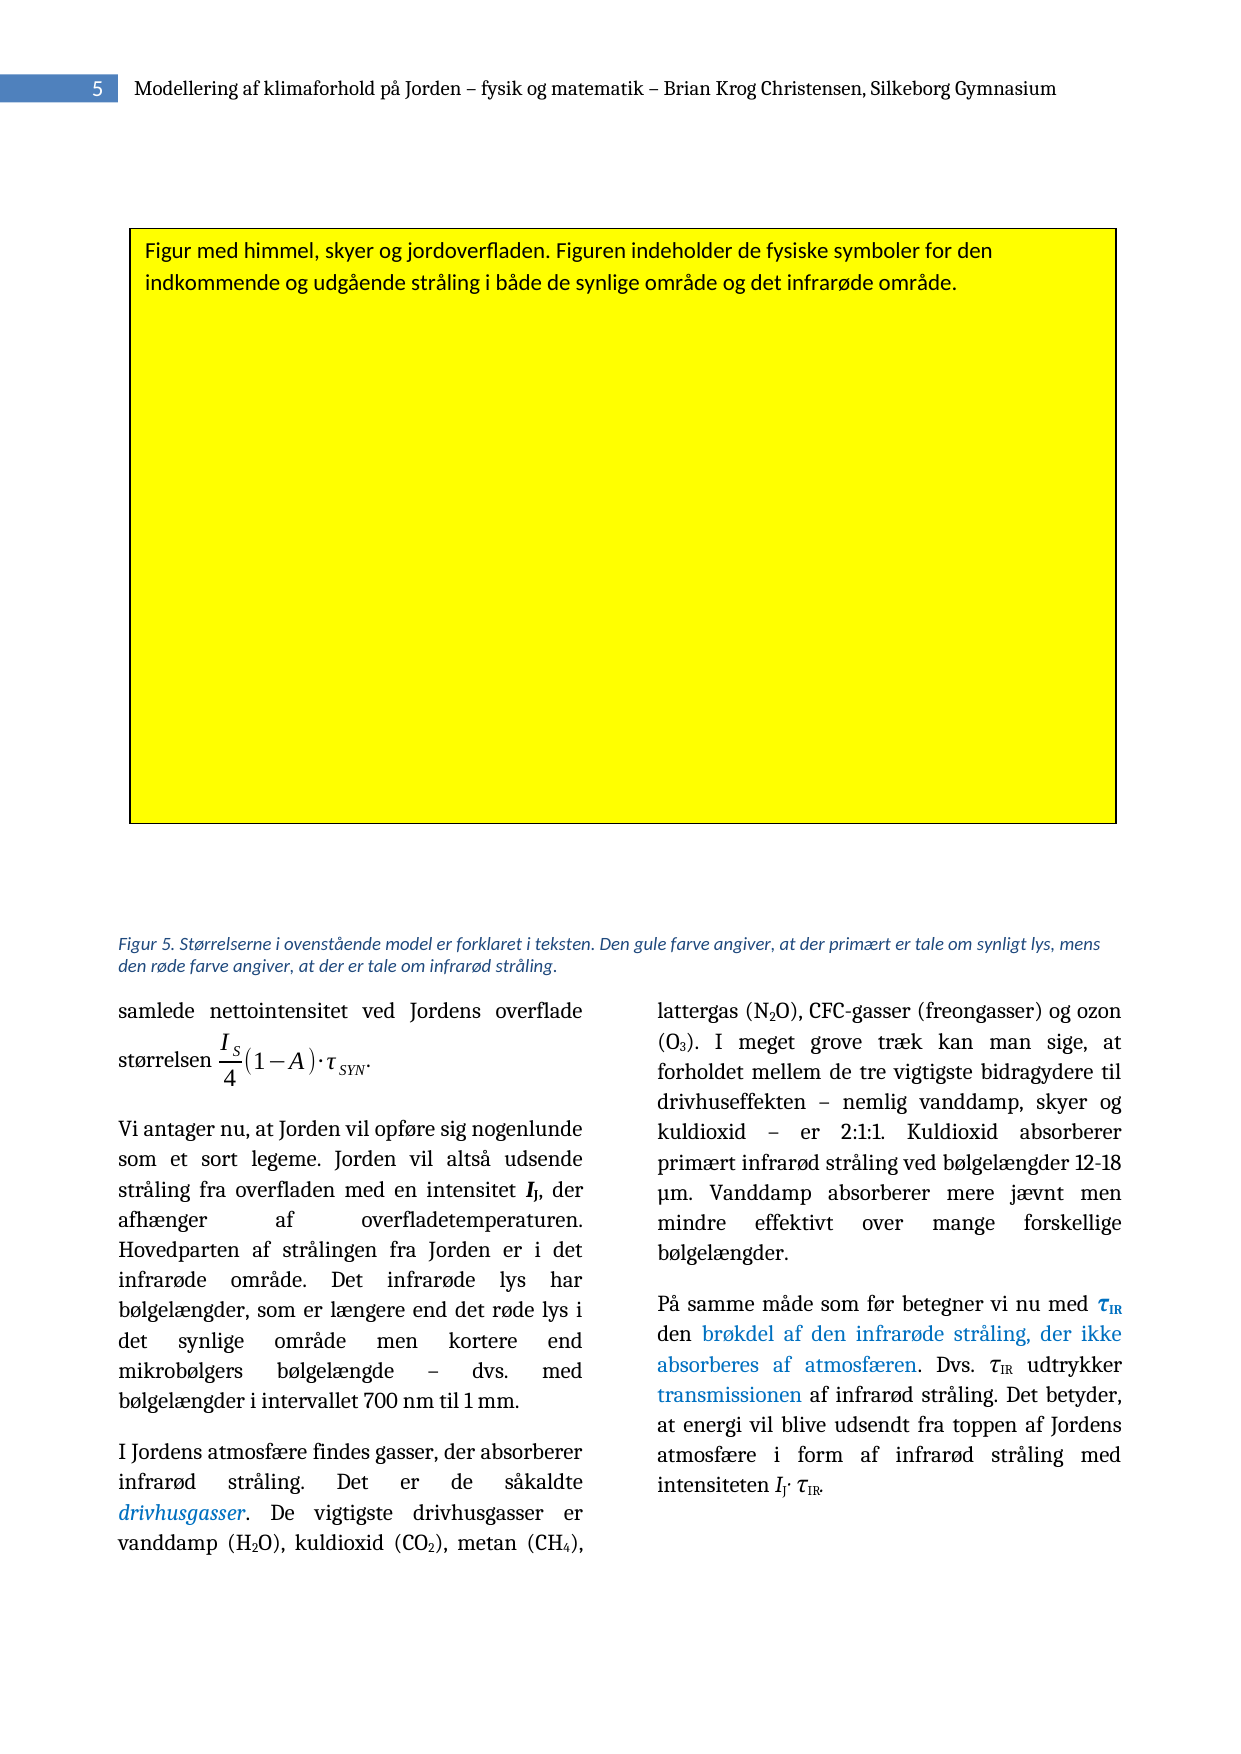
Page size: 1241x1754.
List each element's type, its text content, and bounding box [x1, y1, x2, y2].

text samlede nettointensitet ved Jordens overflade størrelsen . [118, 998, 583, 1091]
text Vi antager nu, at Jorden vil opføre sig nogenlunde som et sort legeme. Jorden vil altså udsende stråling fra overfladen med en intensitet IJ, der afhænger af overfladetemperaturen. Hovedparten af strålingen fra Jorden er i det infrarøde område. Det infrarøde lys har bølgelængder, som er længere end det røde lys i det synlige område men kortere end mikrobølgers bølgelængde – dvs. med bølgelængder i intervallet 700 nm til 1 mm. [118, 1116, 583, 1414]
text I Jordens atmosfære findes gasser, der absorberer infrarød stråling. Det er de såkaldte drivhusgasser. De vigtigste drivhusgasser er vanddamp (H2O), kuldioxid (CO2), metan (CH4), lattergas (N2O), CFC-gasser (freongasser) og ozon (O3). I meget grove træk kan man sige, at forholdet mellem de tre vigtigste bidragydere til drivhuseffekten – nemlig vanddamp, skyer og kuldioxid – er 2:1:1. Kuldioxid absorberer primært infrarød stråling ved bølgelængder 12-18 µm. Vanddamp absorberer mere jævnt men mindre effektivt over mange forskellige bølgelængder. [118, 1439, 583, 1556]
text I Jordens atmosfære findes gasser, der absorberer infrarød stråling. Det er de såkaldte drivhusgasser. De vigtigste drivhusgasser er vanddamp (H2O), kuldioxid (CO2), metan (CH4), lattergas (N2O), CFC-gasser (freongasser) og ozon (O3). I meget grove træk kan man sige, at forholdet mellem de tre vigtigste bidragydere til drivhuseffekten – nemlig vanddamp, skyer og kuldioxid – er 2:1:1. Kuldioxid absorberer primært infrarød stråling ved bølgelængder 12-18 µm. Vanddamp absorberer mere jævnt men mindre effektivt over mange forskellige bølgelængder. [657, 998, 1122, 1266]
text På samme måde som før betegner vi nu med τIR den brøkdel af den infrarøde stråling, der ikke absorberes af atmosfæren. Dvs. τIR udtrykker transmissionen af infrarød stråling. Det betyder, at energi vil blive udsendt fra toppen af Jordens atmosfære i form af infrarød stråling med intensiteten IJ∙ τIR. [657, 1291, 1122, 1499]
